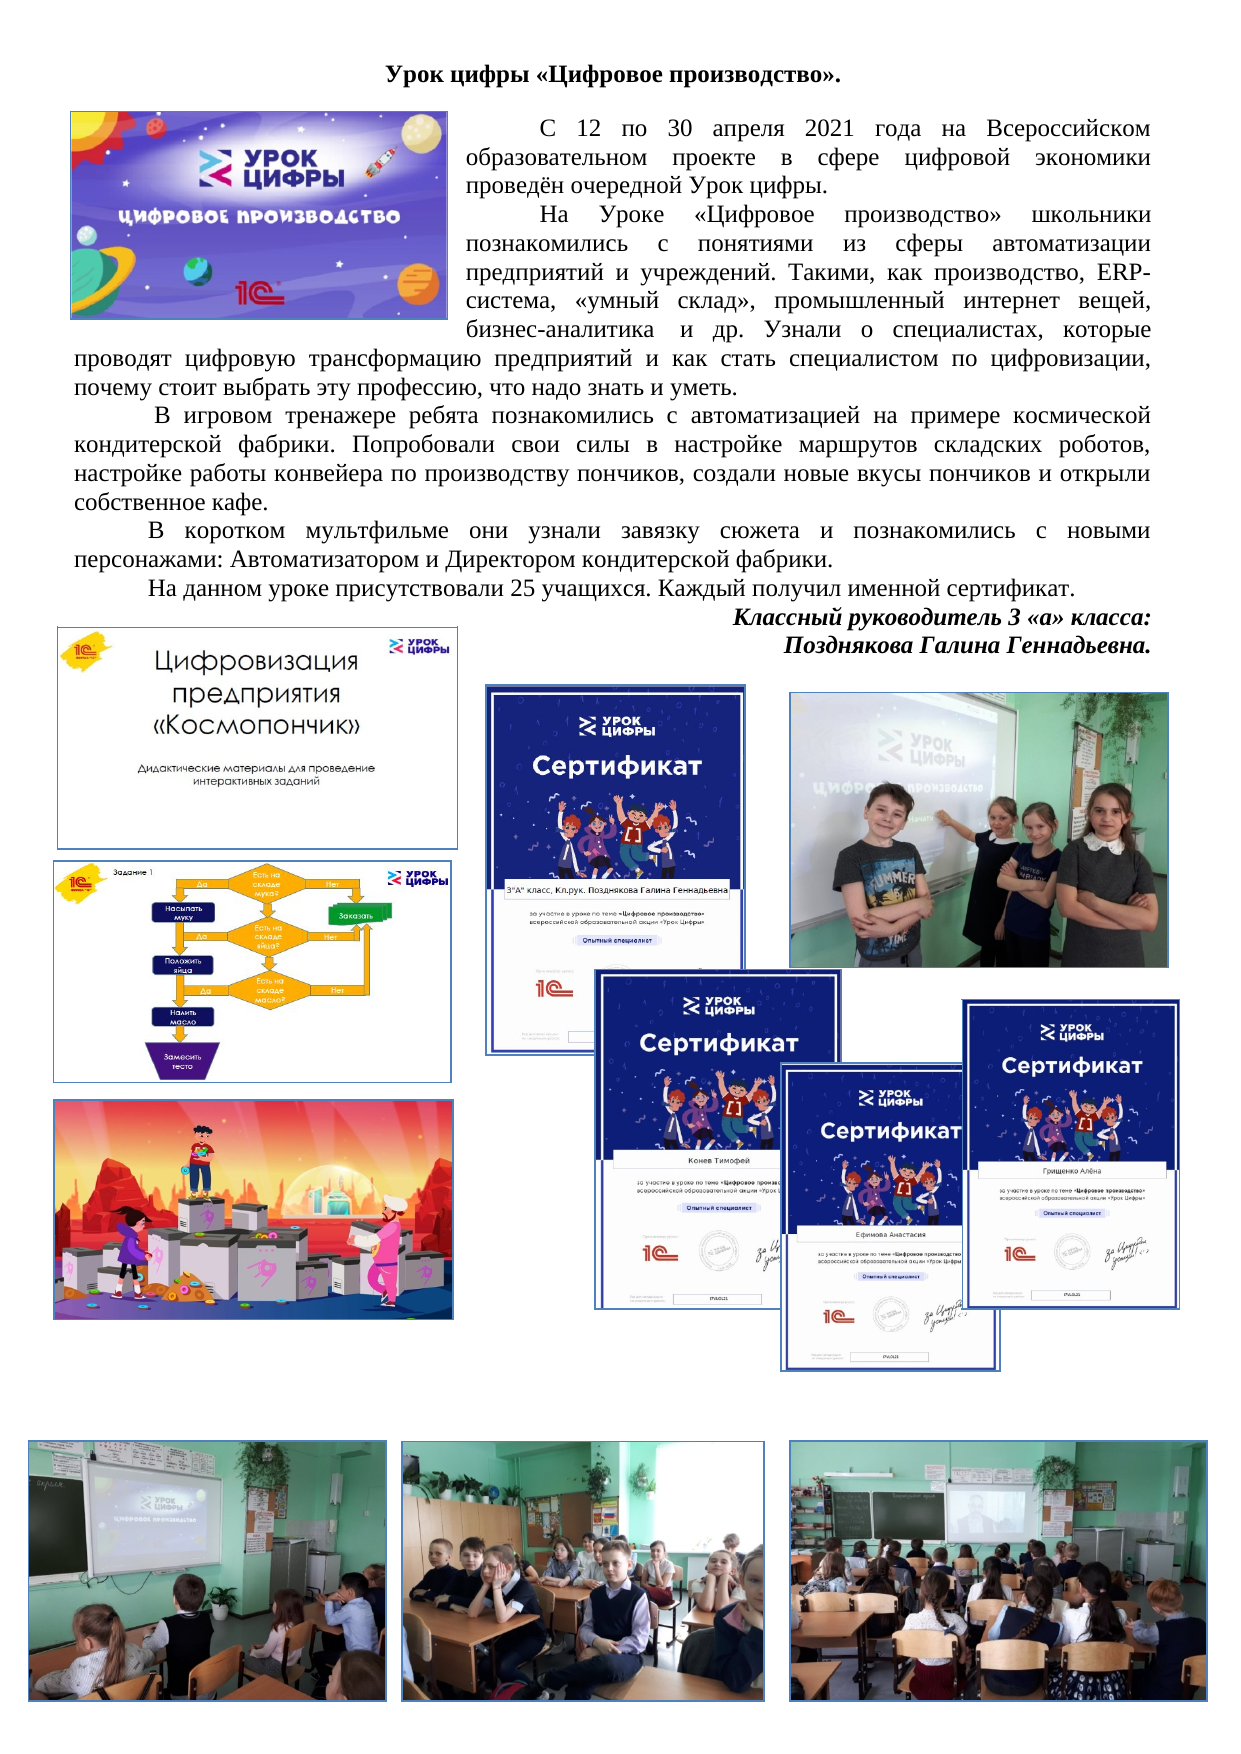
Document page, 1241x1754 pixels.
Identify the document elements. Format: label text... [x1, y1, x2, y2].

text С 12 по 30 апреля 2021 года на Всероссийском образовательном проекте в сфере цифровой экономики проведён очередной Урок цифры. [448, 113, 1152, 199]
text На Уроке «Цифровое производство» школьники познакомились с понятиями из сферы автоматизации предприятий и учреждений. Такими, как производство, ERP-система, «умный склад», промышленный интернет вещей, бизнес-аналитика и др. Узнали о специалистах, которые проводят цифровую трансформацию предприятий и как стать специалистом по цифровизации, почему стоит выбрать эту профессию, что надо знать и уметь. [74, 199, 1152, 401]
picture [55, 1101, 452, 1319]
picture [54, 862, 450, 1082]
text Урок цифры «Цифровое производство». [74, 59, 1152, 88]
picture [403, 1442, 763, 1700]
picture [791, 693, 1167, 967]
text В игровом тренажере ребята познакомились с автоматизацией на примере космической кондитерской фабрики. Попробовали свои силы в настройке маршрутов складских роботов, настройке работы конвейера по производству пончиков, создали новые вкусы пончиков и открыли собственное кафе. [74, 401, 1152, 516]
picture [596, 970, 841, 1308]
picture [487, 686, 744, 1054]
text На данном уроке присутствовали 25 учащихся. Каждый получил именной сертификат. [74, 573, 1152, 602]
text Классный руководитель 3 «а» класса: [74, 602, 1152, 631]
picture [791, 1442, 1206, 1700]
text В коротком мультфильме они узнали завязку сюжета и познакомились с новыми персонажами: Автоматизатором и Директором кондитерской фабрики. [74, 516, 1152, 573]
picture [29, 1442, 385, 1700]
picture [71, 112, 447, 318]
picture [58, 628, 457, 848]
picture [782, 1064, 999, 1370]
text Позднякова Галина Геннадьевна. [458, 631, 1152, 659]
picture [963, 1000, 1179, 1308]
